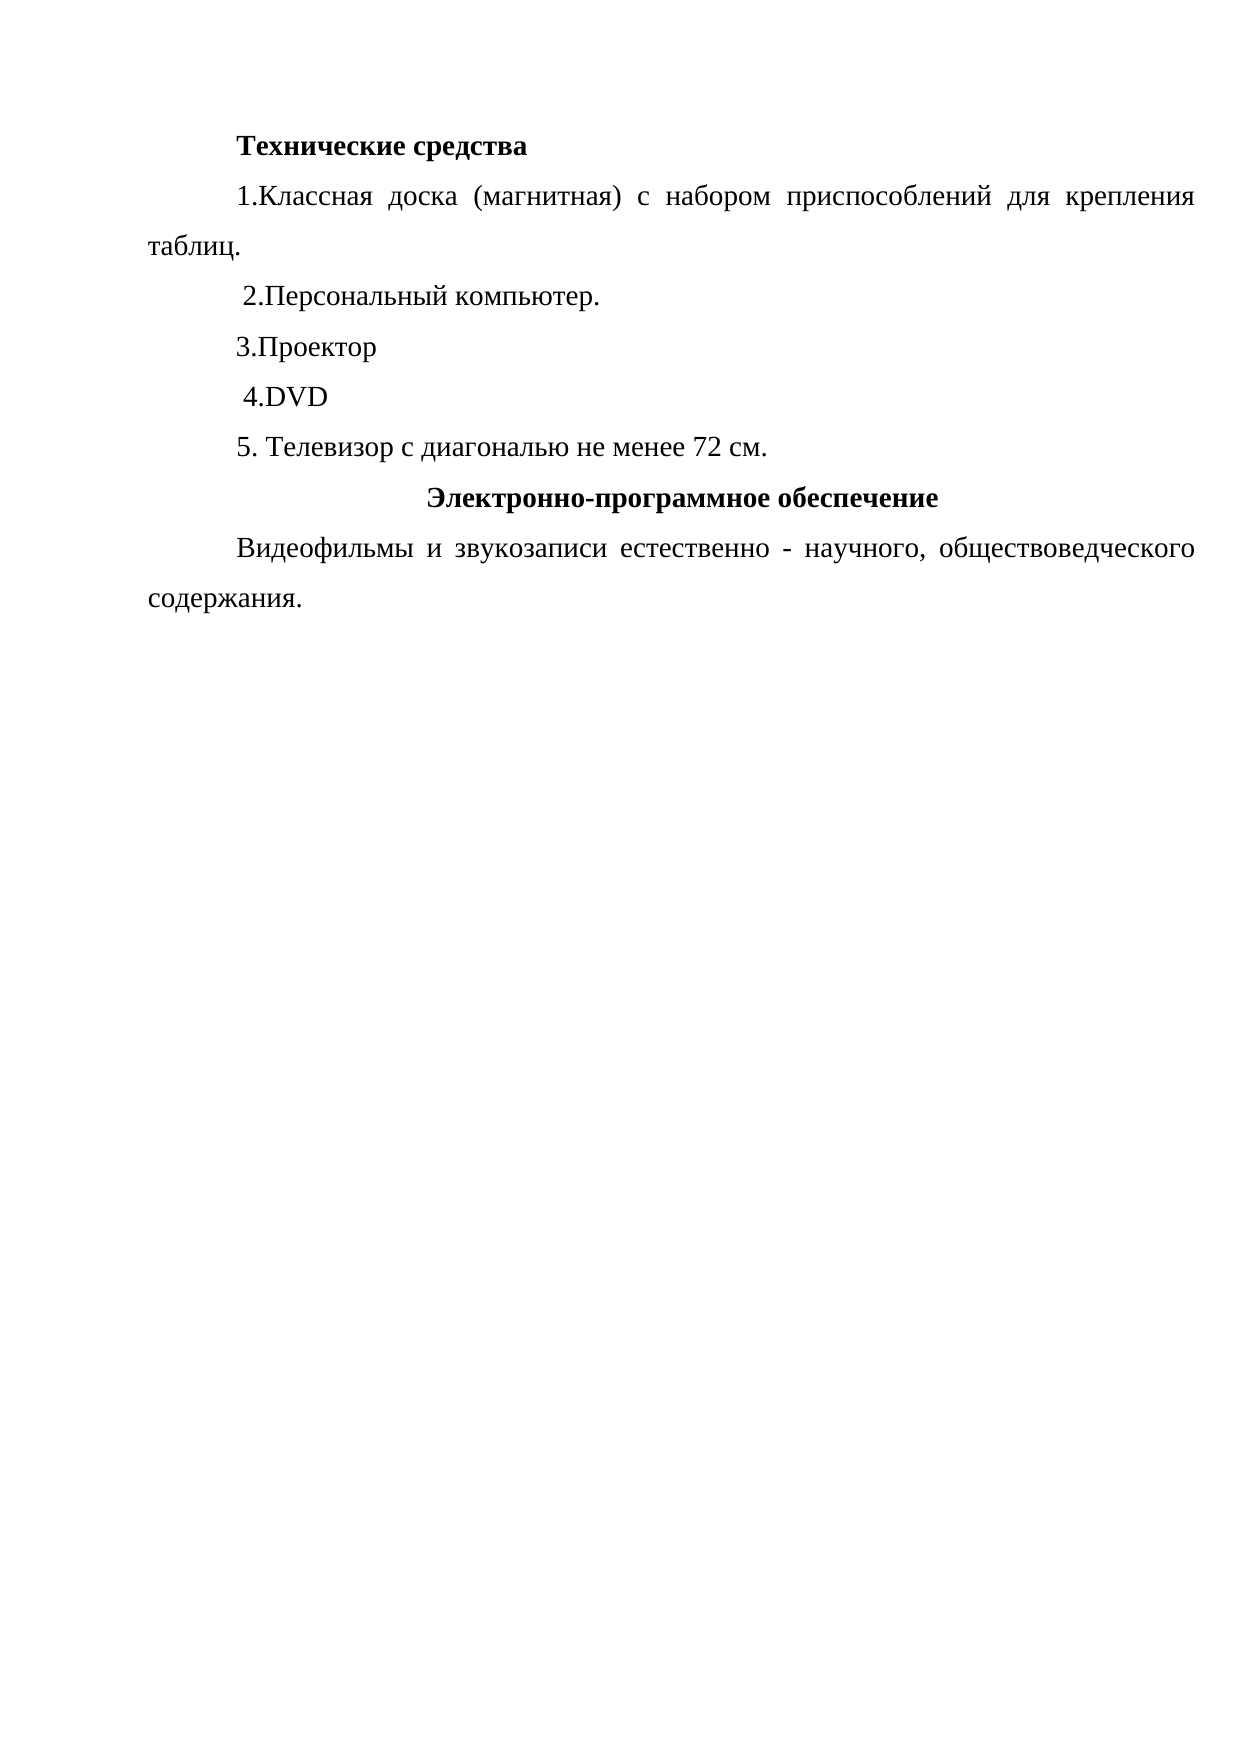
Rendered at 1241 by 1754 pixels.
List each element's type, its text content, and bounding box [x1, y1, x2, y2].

text 5. Телевизор с диагональю не менее 72 см. [148, 429, 1196, 463]
text 1.Классная доска (магнитная) с набором приспособлений для крепления таблиц. 2.Персональный компьютер. [148, 178, 1196, 312]
list Технические средства [148, 128, 1196, 161]
list Видеофильмы и звукозаписи естественно - научного, обществоведческого содержания. [148, 530, 1196, 614]
text 3.Проектор [177, 329, 1196, 362]
list Электронно-программное обеспечение [148, 480, 1196, 513]
text 4.DVD [177, 379, 1196, 413]
